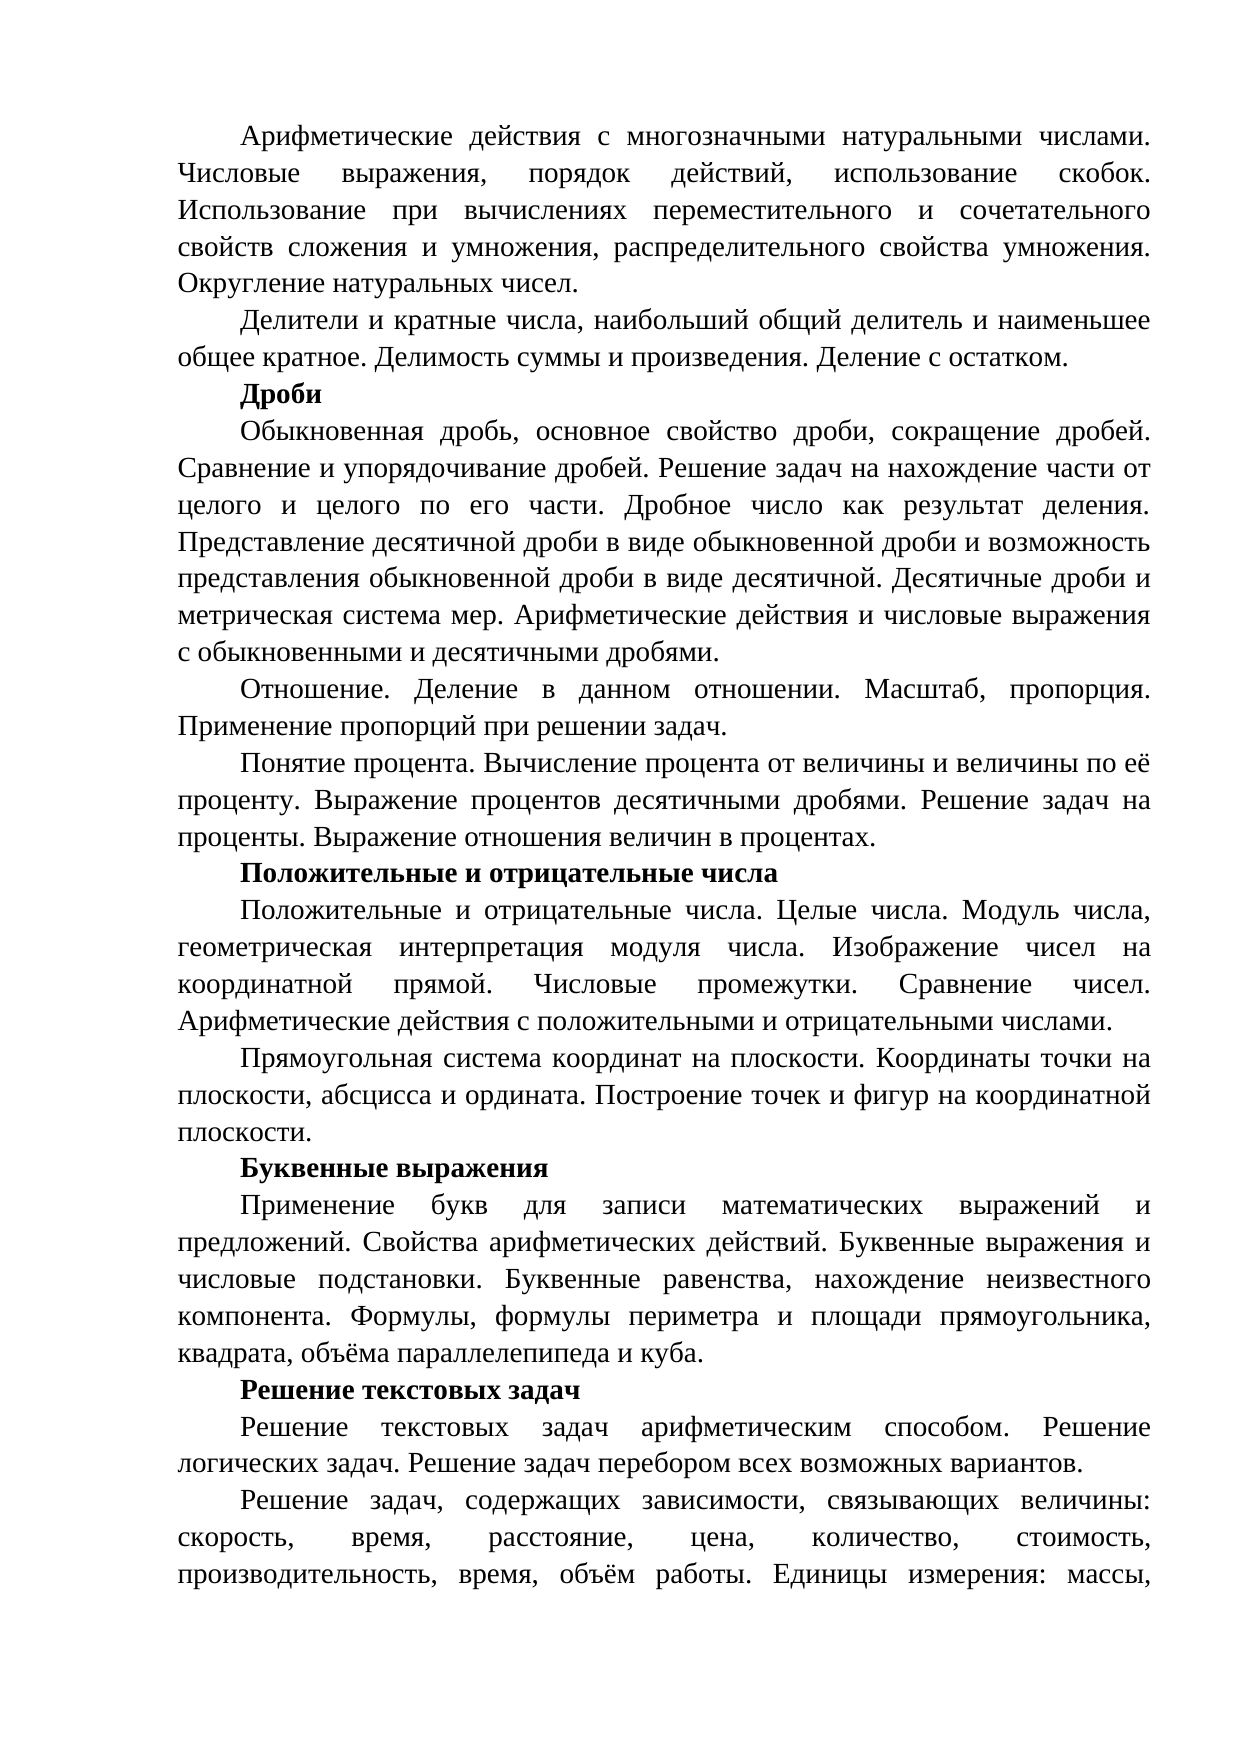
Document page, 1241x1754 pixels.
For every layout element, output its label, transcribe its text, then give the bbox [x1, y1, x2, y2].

text Применение букв для записи математических выражений и предложений. Свойства арифметических действий. Буквенные выражения и числовые подстановки. Буквенные равенства, нахождение неизвестного компонента. Формулы, формулы периметра и площади прямоугольника, квадрата, объёма параллелепипеда и куба. [177, 1187, 1152, 1368]
text Понятие процента. Вычисление процента от величины и величины по её проценту. Выражение процентов десятичными дробями. Решение задач на проценты. Выражение отношения величин в процентах. [177, 745, 1152, 852]
text Прямоугольная система координат на плоскости. Координаты точки на плоскости, абсцисса и ордината. Построение точек и фигур на координатной плоскости. [177, 1040, 1152, 1147]
text Положительные и отрицательные числа. Целые числа. Модуль числа, геометрическая интерпретация модуля числа. Изображение чисел на координатной прямой. Числовые промежутки. Сравнение чисел. Арифметические действия с положительными и отрицательными числами. [177, 892, 1152, 1037]
text Обыкновенная дробь, основное свойство дроби, сокращение дробей. Сравнение и упорядочивание дробей. Решение задач на нахождение части от целого и целого по его части. Дробное число как результат деления. Представление десятичной дроби в виде обыкновенной дроби и возможность представления обыкновенной дроби в виде десятичной. Десятичные дроби и метрическая система мер. Арифметические действия и числовые выражения с обыкновенными и десятичными дробями. [177, 413, 1152, 668]
text Дроби [177, 376, 1152, 410]
text Арифметические действия с многозначными натуральными числами. Числовые выражения, порядок действий, использование скобок. Использование при вычислениях переместительного и сочетательного свойств сложения и умножения, распределительного свойства умножения. Округление натуральных чисел. [177, 118, 1152, 299]
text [177, 1482, 1152, 1590]
text Отношение. Деление в данном отношении. Масштаб, пропорция. Применение пропорций при решении задач. [177, 671, 1152, 742]
text Положительные и отрицательные числа [177, 856, 1152, 889]
text Решение текстовых задач [177, 1372, 1152, 1405]
text Буквенные выражения [177, 1151, 1152, 1184]
text Делители и кратные числа, наибольший общий делитель и наименьшее общее кратное. Делимость суммы и произведения. Деление с остатком. [177, 302, 1152, 373]
text Решение текстовых задач арифметическим способом. Решение логических задач. Решение задач перебором всех возможных вариантов. [177, 1409, 1152, 1479]
